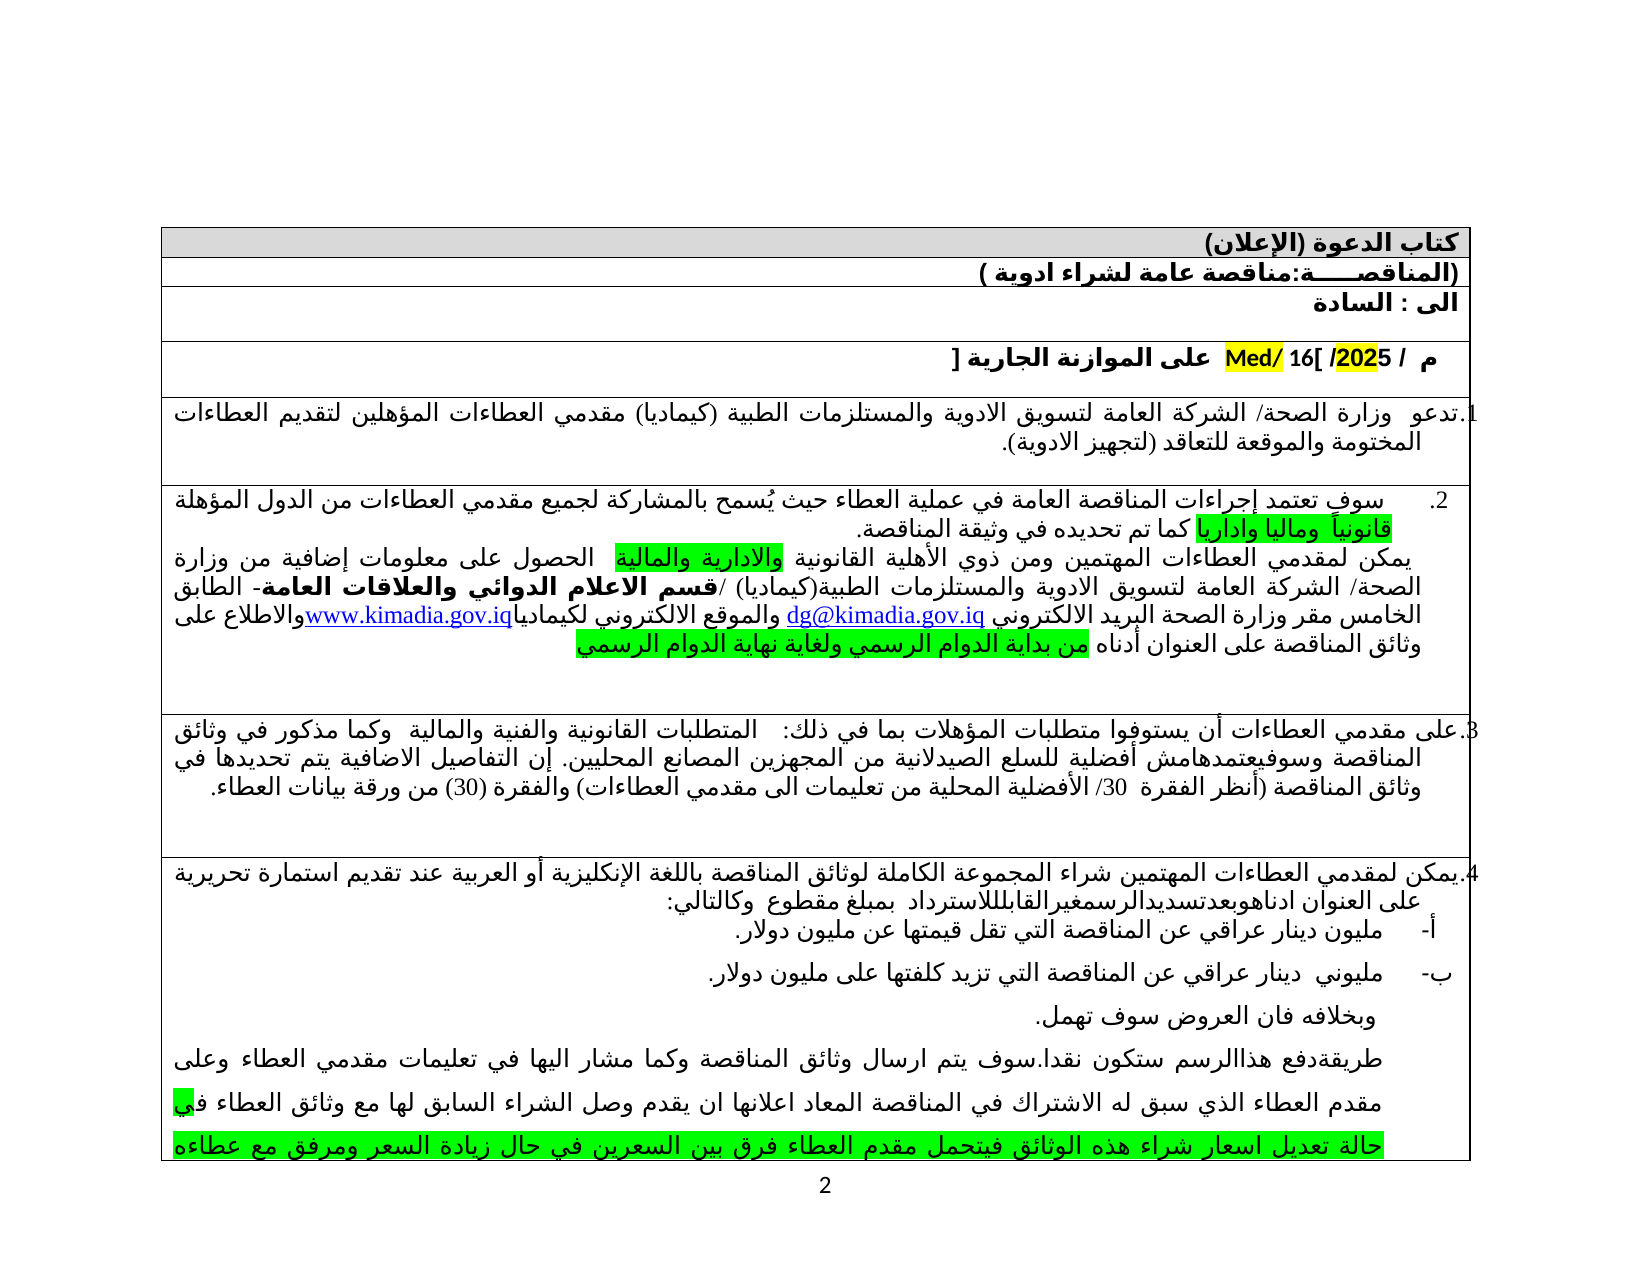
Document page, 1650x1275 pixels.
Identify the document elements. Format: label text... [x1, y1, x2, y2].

table_cell سوف تعتمد إجراءات المناقصة العامة في عملية العطاء حيث يُسمح بالمشاركة لجميع مقدمي العطاءات من الدول المؤهلة قانونياً وماليا واداريا كما تم تحديده في وثيقة المناقصة. يمكن لمقدمي العطاءات المهتمين ومن ذوي الأهلية القانونية والادارية والمالية الحصول على معلومات إضافية من وزارة الصحة/ الشركة العامة لتسويق الادوية والمستلزمات الطبية(كيماديا) /قسم الاعلام الدوائي والعلاقات العامة- الطابق الخامس مقر وزارة الصحة البريد الالكتروني dg@kimadia.gov.iq والموقع الالكتروني لكيمادياwww.kimadia.gov.iqوالاطلاع على وثائق المناقصة على العنوان أدناه من بداية الدوام الرسمي ولغاية نهاية الدوام الرسمي [162, 486, 1469, 714]
table_cell (المناقصـــــة:مناقصة عامة لشراء ادوية ) [162, 258, 1469, 286]
table_cell م / 2025/ ]Med/ 16 على الموازنة الجارية [ [162, 342, 1469, 397]
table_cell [162, 858, 1469, 1159]
table_cell تدعو وزارة الصحة/ الشركة العامة لتسويق الادوية والمستلزمات الطبية (كيماديا) مقدمي العطاءات المؤهلين لتقديم العطاءات المختومة والموقعة للتعاقد (لتجهيز الادوية). [162, 398, 1469, 484]
table_cell على مقدمي العطاءات أن يستوفوا متطلبات المؤهلات بما في ذلك: المتطلبات القانونية والفنية والمالية وكما مذكور في وثائق المناقصة وسوفيعتمدهامش أفضلية للسلع الصيدلانية من المجهزين المصانع المحليين. إن التفاصيل الاضافية يتم تحديدها في وثائق المناقصة (أنظر الفقرة 30/ الأفضلية المحلية من تعليمات الى مقدمي العطاءات) والفقرة (30) من ورقة بيانات العطاء. [162, 715, 1469, 857]
table_header كتاب الدعوة (الإعلان) [162, 228, 1469, 257]
table_cell الى : السادة [162, 287, 1469, 341]
